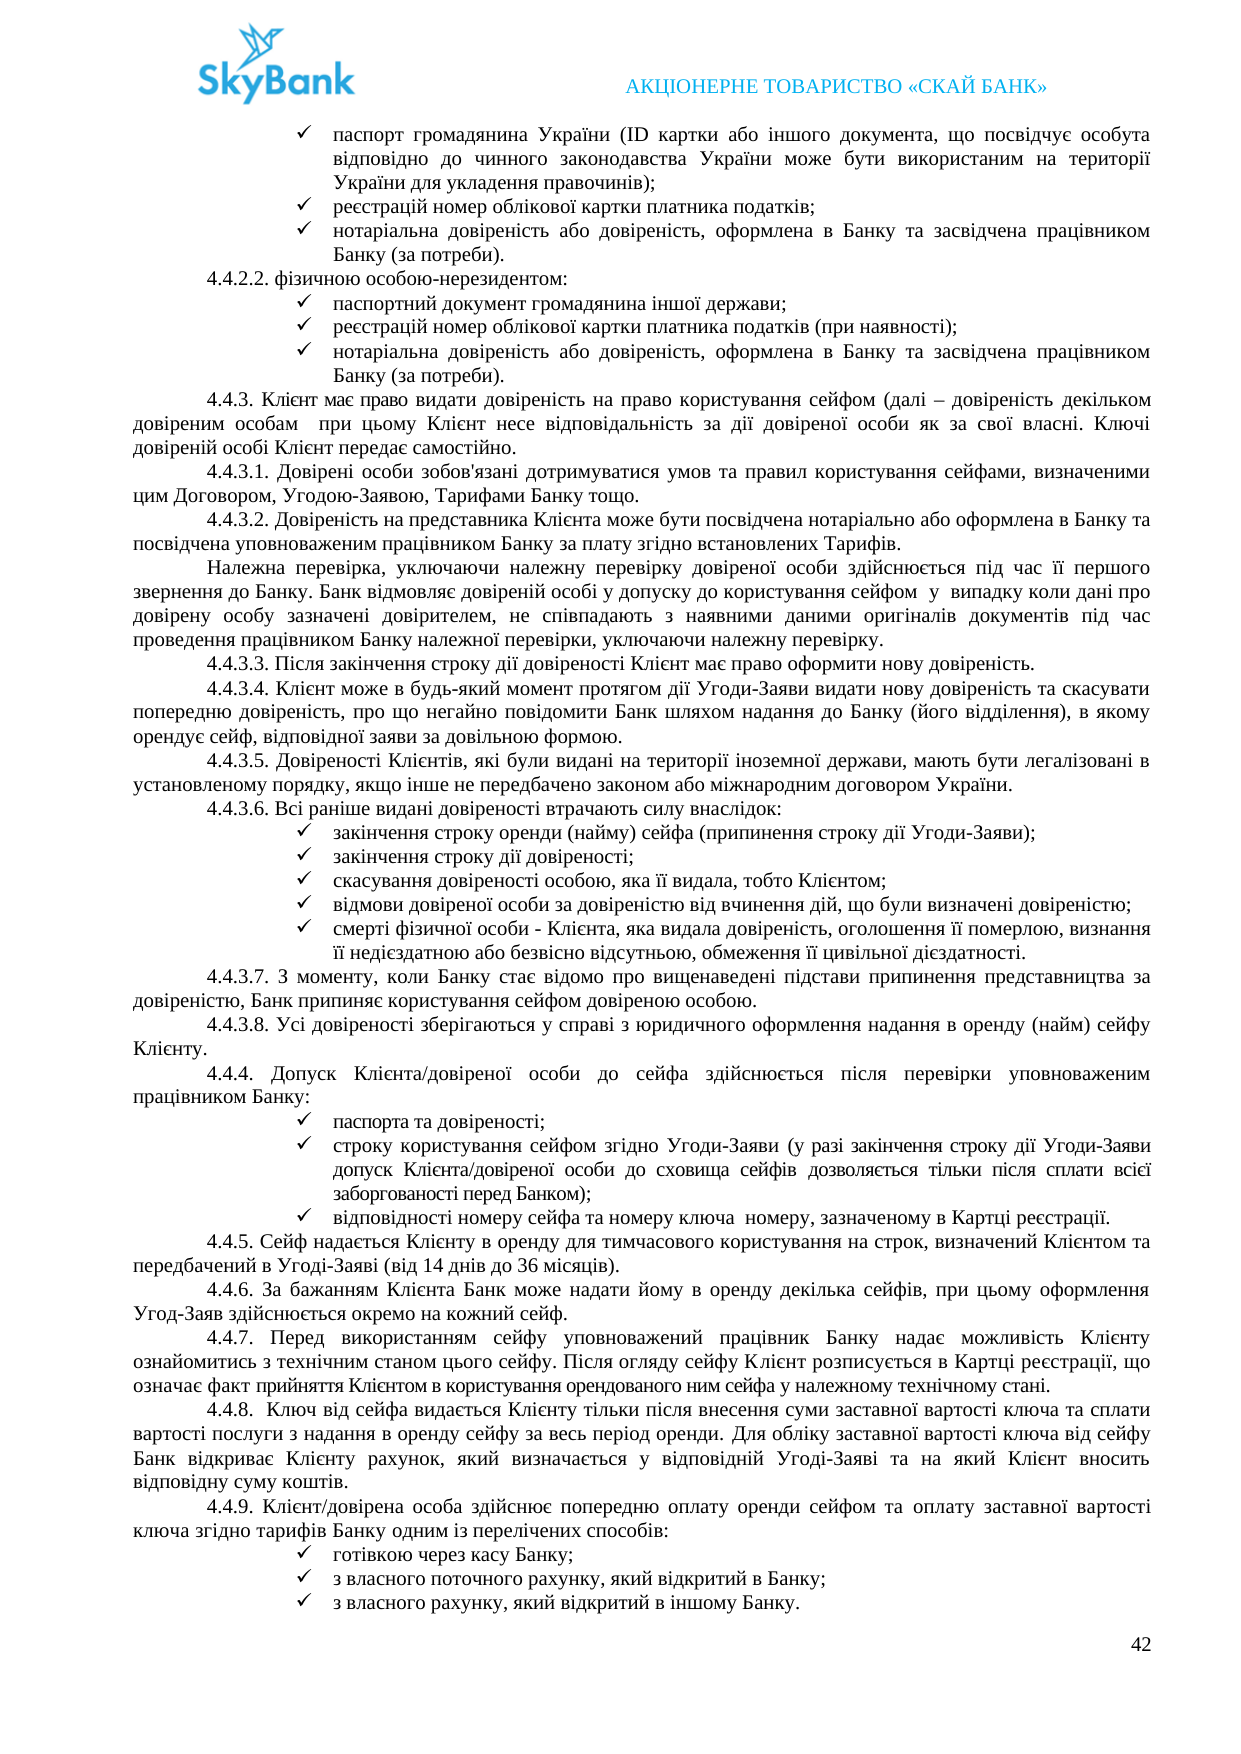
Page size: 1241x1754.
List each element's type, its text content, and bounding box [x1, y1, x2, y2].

list нотаріальна довіреність або довіреність, оформлена в Банку та засвідчена працівником Банку (за потреби). [295, 218, 1152, 266]
text 4.4.3.2. Довіреність на представника Клієнта може бути посвідчена нотаріально або оформлена в Банку та посвідчена уповноваженим працівником Банку за плату згідно встановлених Тарифів. [133, 507, 1152, 555]
list скасування довіреності особою, яка її видала, тобто Клієнтом; [295, 868, 1152, 892]
picture [947, 82, 954, 91]
list реєстрацій номер облікової картки платника податків (при наявності); [295, 314, 1152, 338]
list готівкою через касу Банку; [295, 1542, 1152, 1566]
list паспорт громадянина України (ID картки або іншого документа, що посвідчує особута відповідно до чинного законодавства України може бути використаним на території України для укладення правочинів); [295, 122, 1152, 194]
list нотаріальна довіреність або довіреність, оформлена в Банку та засвідчена працівником Банку (за потреби). [295, 338, 1152, 387]
text 4.4.3.1. Довірені особи зобов'язані дотримуватися умов та правил користування сейфами, визначеними цим Договором, Угодою-Заявою, Тарифами Банку тощо. [133, 459, 1152, 507]
text 4.4.8. Ключ від сейфа видається Клієнту тільки після внесення суми заставної вартості ключа та сплати вартості послуги з надання в оренду сейфу за весь період оренди. Для обліку заставної вартості ключа від сейфу Банк відкриває Клієнту рахунок, який визначається у відповідній Угоді-Заяві та на який Клієнт вносить відповідну суму коштів. [133, 1397, 1152, 1493]
picture [996, 82, 1001, 90]
list з власного рахунку, який відкритий в іншому Банку. [295, 1590, 1152, 1614]
list з власного поточного рахунку, який відкритий в Банку; [295, 1566, 1152, 1590]
list паспорта та довіреності; [295, 1108, 1152, 1133]
text Належна перевірка, уключаючи належну перевірку довіреної особи здійснюється під час її першого звернення до Банку. Банк відмовляє довіреній особі у допуску до користування сейфом у випадку коли дані про довірену особу зазначені довірителем, не співпадають з наявними даними оригіналів документів під час проведення працівником Банку належної перевірки, уключаючи належну перевірку. [133, 555, 1152, 651]
picture [178, 12, 385, 117]
text 4.4.3.4. Клієнт може в будь-який момент протягом дії Угоди-Заяви видати нову довіреність та скасувати попередню довіреність, про що негайно повідомити Банк шляхом надання до Банку (його відділення), в якому орендує сейф, відповідної заяви за довільною формою. [133, 675, 1152, 748]
list смерті фізичної особи - Клієнта, яка видала довіреність, оголошення її померлою, визнання її недієздатною або безвісно відсутньою, обмеження її цивільної дієздатності. [295, 916, 1152, 964]
list відповідності номеру сейфа та номеру ключа номеру, зазначеному в Картці реєстрації. [295, 1205, 1152, 1229]
list відмови довіреної особи за довіреністю від вчинення дій, що були визначені довіреністю; [295, 892, 1152, 916]
text 4.4.3.7. З моменту, коли Банку стає відомо про вищенаведені підстави припинення представництва за довіреністю, Банк припиняє користування сейфом довіреною особою. [133, 964, 1152, 1012]
list закінчення строку дії довіреності; [295, 844, 1152, 868]
text 4.4.7. Перед використанням сейфу уповноважений працівник Банку надає можливість Клієнту ознайомитись з технічним станом цього сейфу. Після огляду сейфу Клієнт розписується в Картці реєстрації, що означає факт прийняття Клієнтом в користування орендованого ним сейфа у належному технічному стані. [133, 1325, 1152, 1397]
text 4.4.9. Клієнт/довірена особа здійснює попередню оплату оренди сейфом та оплату заставної вартості ключа згідно тарифів Банку одним із перелічених способів: [133, 1493, 1152, 1542]
text 4.4.4. Допуск Клієнта/довіреної особи до сейфа здійснюється після перевірки уповноваженим працівником Банку: [133, 1060, 1152, 1108]
text 4.4.6. За бажанням Клієнта Банк може надати йому в оренду декілька сейфів, при цьому оформлення Угод-Заяв здійснюється окремо на кожний сейф. [133, 1277, 1152, 1325]
list строку користування сейфом згідно Угоди-Заяви (у разі закінчення строку дії Угоди-Заяви допуск Клієнта/довіреної особи до сховища сейфів дозволяється тільки після сплати всієї заборгованості перед Банком); [295, 1133, 1152, 1205]
text 4.4.3.5. Довіреності Клієнтів, які були видані на території іноземної держави, мають бути легалізовані в установленому порядку, якщо інше не передбачено законом або міжнародним договором України. [133, 748, 1152, 796]
list реєстрацій номер облікової картки платника податків; [295, 194, 1152, 218]
text 4.4.2.2. фізичною особою-нерезидентом: [133, 266, 1152, 290]
list закінчення строку оренди (найму) сейфа (припинення строку дії Угоди-Заяви); [295, 820, 1152, 844]
text 4.4.3. Клієнт має право видати довіреність на право користування сейфом (далі – довіреність декільком довіреним особам при цьому Клієнт несе відповідальність за дії довіреної особи як за свої власні. Ключі довіреній особі Клієнт передає самостійно. [133, 387, 1152, 459]
text 4.4.3.8. Усі довіреності зберігаються у справі з юридичного оформлення надання в оренду (найм) сейфу Клієнту. [133, 1012, 1152, 1060]
text 4.4.3.3. Після закінчення строку дії довіреності Клієнт має право оформити нову довіреність. [133, 651, 1152, 675]
text 4.4.3.6. Всі раніше видані довіреності втрачають силу внаслідок: [133, 796, 1152, 820]
picture [860, 79, 866, 91]
text 4.4.5. Сейф надається Клієнту в оренду для тимчасового користування на строк, визначений Клієнтом та передбачений в Угоді-Заяві (від 14 днів до 36 місяців). [133, 1229, 1152, 1277]
list паспортний документ громадянина іншої держави; [295, 290, 1152, 314]
